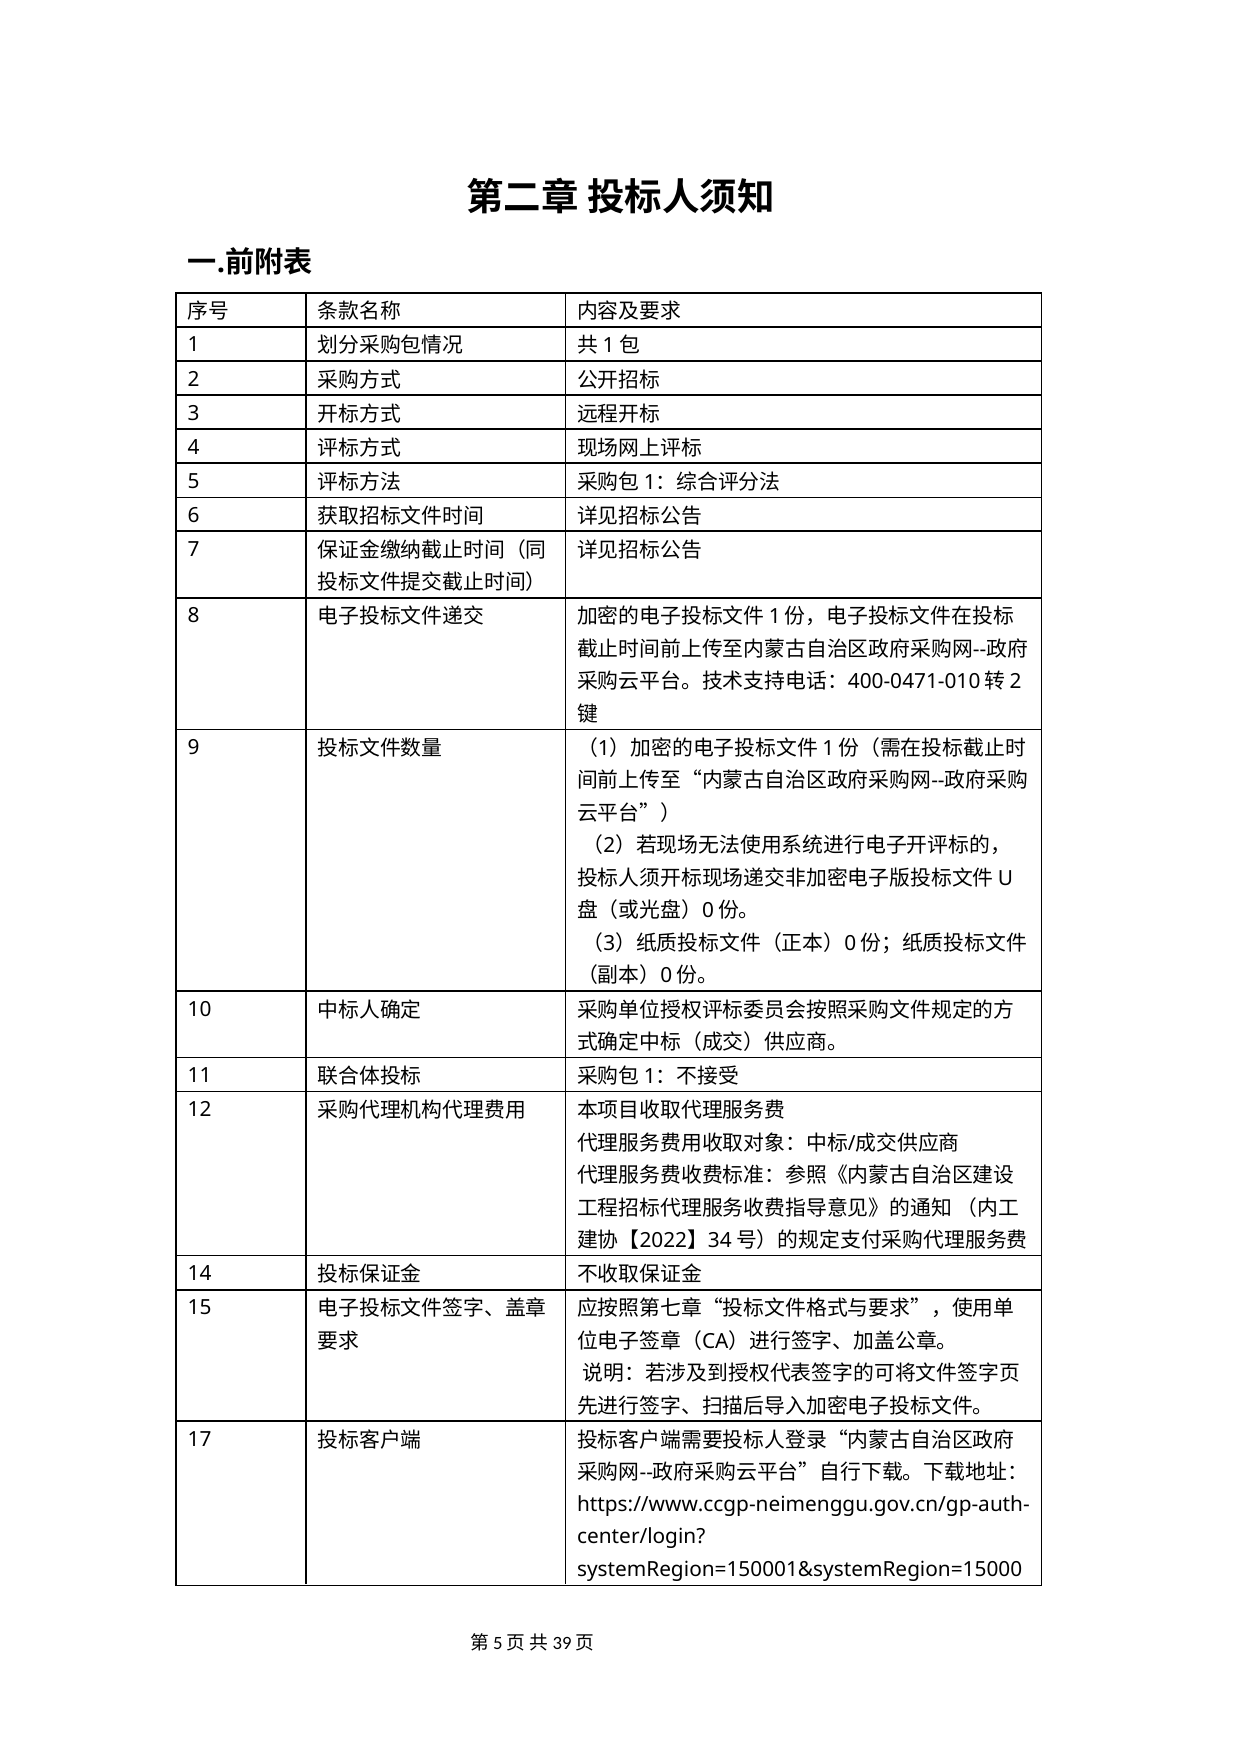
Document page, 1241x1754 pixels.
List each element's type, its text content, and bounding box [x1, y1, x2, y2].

table_cell 现场网上评标 [566, 430, 1041, 462]
table_cell 本项目收取代理服务费 代理服务费用收取对象：中标/成交供应商 代理服务费收费标准：参照《内蒙古自治区建设工程招标代理服务收费指导意见》的通知 （内工建协【2022】34号）的规定支付采购代理服务费 [566, 1092, 1041, 1255]
table_cell 9 [177, 730, 305, 990]
table_cell 评标方式 [307, 430, 565, 462]
table_cell 电子投标文件签字、盖章要求 [307, 1291, 565, 1420]
text 第二章 投标人须知 [187, 162, 1053, 227]
table_cell 7 [177, 532, 305, 597]
table_cell 评标方法 [307, 464, 565, 496]
table_cell （1）加密的电子投标文件1份（需在投标截止时间前上传至“内蒙古自治区政府采购网--政府采购云平台”） （2）若现场无法使用系统进行电子开评标的，投标人须开标现场递交非加密电子版投标文件U盘（或光盘）0份。 （3）纸质投标文件（正本）0份；纸质投标文件（副本）0份。 [566, 730, 1041, 990]
table_header 条款名称 [307, 294, 565, 326]
table_cell 2 [177, 362, 305, 394]
table_header 序号 [177, 294, 305, 326]
table_cell 4 [177, 430, 305, 462]
table_cell 投标客户端 [307, 1422, 565, 1584]
table_cell 12 [177, 1092, 305, 1255]
table_cell 3 [177, 396, 305, 428]
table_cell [566, 1422, 1041, 1584]
table_cell 获取招标文件时间 [307, 498, 565, 530]
table_cell 1 [177, 328, 305, 360]
table_cell 17 [177, 1422, 305, 1584]
table_cell 15 [177, 1291, 305, 1420]
table_cell 投标保证金 [307, 1256, 565, 1289]
table_cell 应按照第七章“投标文件格式与要求”，使用单位电子签章（CA）进行签字、加盖公章。 说明：若涉及到授权代表签字的可将文件签字页先进行签字、扫描后导入加密电子投标文件。 [566, 1291, 1041, 1420]
table_cell 投标文件数量 [307, 730, 565, 990]
table_cell 10 [177, 992, 305, 1057]
table_cell 联合体投标 [307, 1058, 565, 1091]
table_cell 不收取保证金 [566, 1256, 1041, 1289]
table_cell 采购方式 [307, 362, 565, 394]
table_cell 14 [177, 1256, 305, 1289]
text 一.前附表 [187, 227, 1053, 292]
table_cell 详见招标公告 [566, 498, 1041, 530]
table_header 内容及要求 [566, 294, 1041, 326]
table_cell 采购单位授权评标委员会按照采购文件规定的方式确定中标（成交）供应商。 [566, 992, 1041, 1057]
table_cell 采购包1：不接受 [566, 1058, 1041, 1091]
table_cell 保证金缴纳截止时间（同投标文件提交截止时间） [307, 532, 565, 597]
table_cell 共 1 包 [566, 328, 1041, 360]
table_cell 中标人确定 [307, 992, 565, 1057]
table_cell 6 [177, 498, 305, 530]
table_cell 电子投标文件递交 [307, 599, 565, 728]
table_cell 采购包1：综合评分法 [566, 464, 1041, 496]
table_cell 8 [177, 599, 305, 728]
table_cell 开标方式 [307, 396, 565, 428]
table_cell 远程开标 [566, 396, 1041, 428]
table_cell 11 [177, 1058, 305, 1091]
table_cell 公开招标 [566, 362, 1041, 394]
table_cell 划分采购包情况 [307, 328, 565, 360]
table_cell 采购代理机构代理费用 [307, 1092, 565, 1255]
table_cell 5 [177, 464, 305, 496]
table_cell 详见招标公告 [566, 532, 1041, 597]
table_cell 加密的电子投标文件1份，电子投标文件在投标截止时间前上传至内蒙古自治区政府采购网--政府采购云平台。技术支持电话：400-0471-010转2键 [566, 599, 1041, 728]
